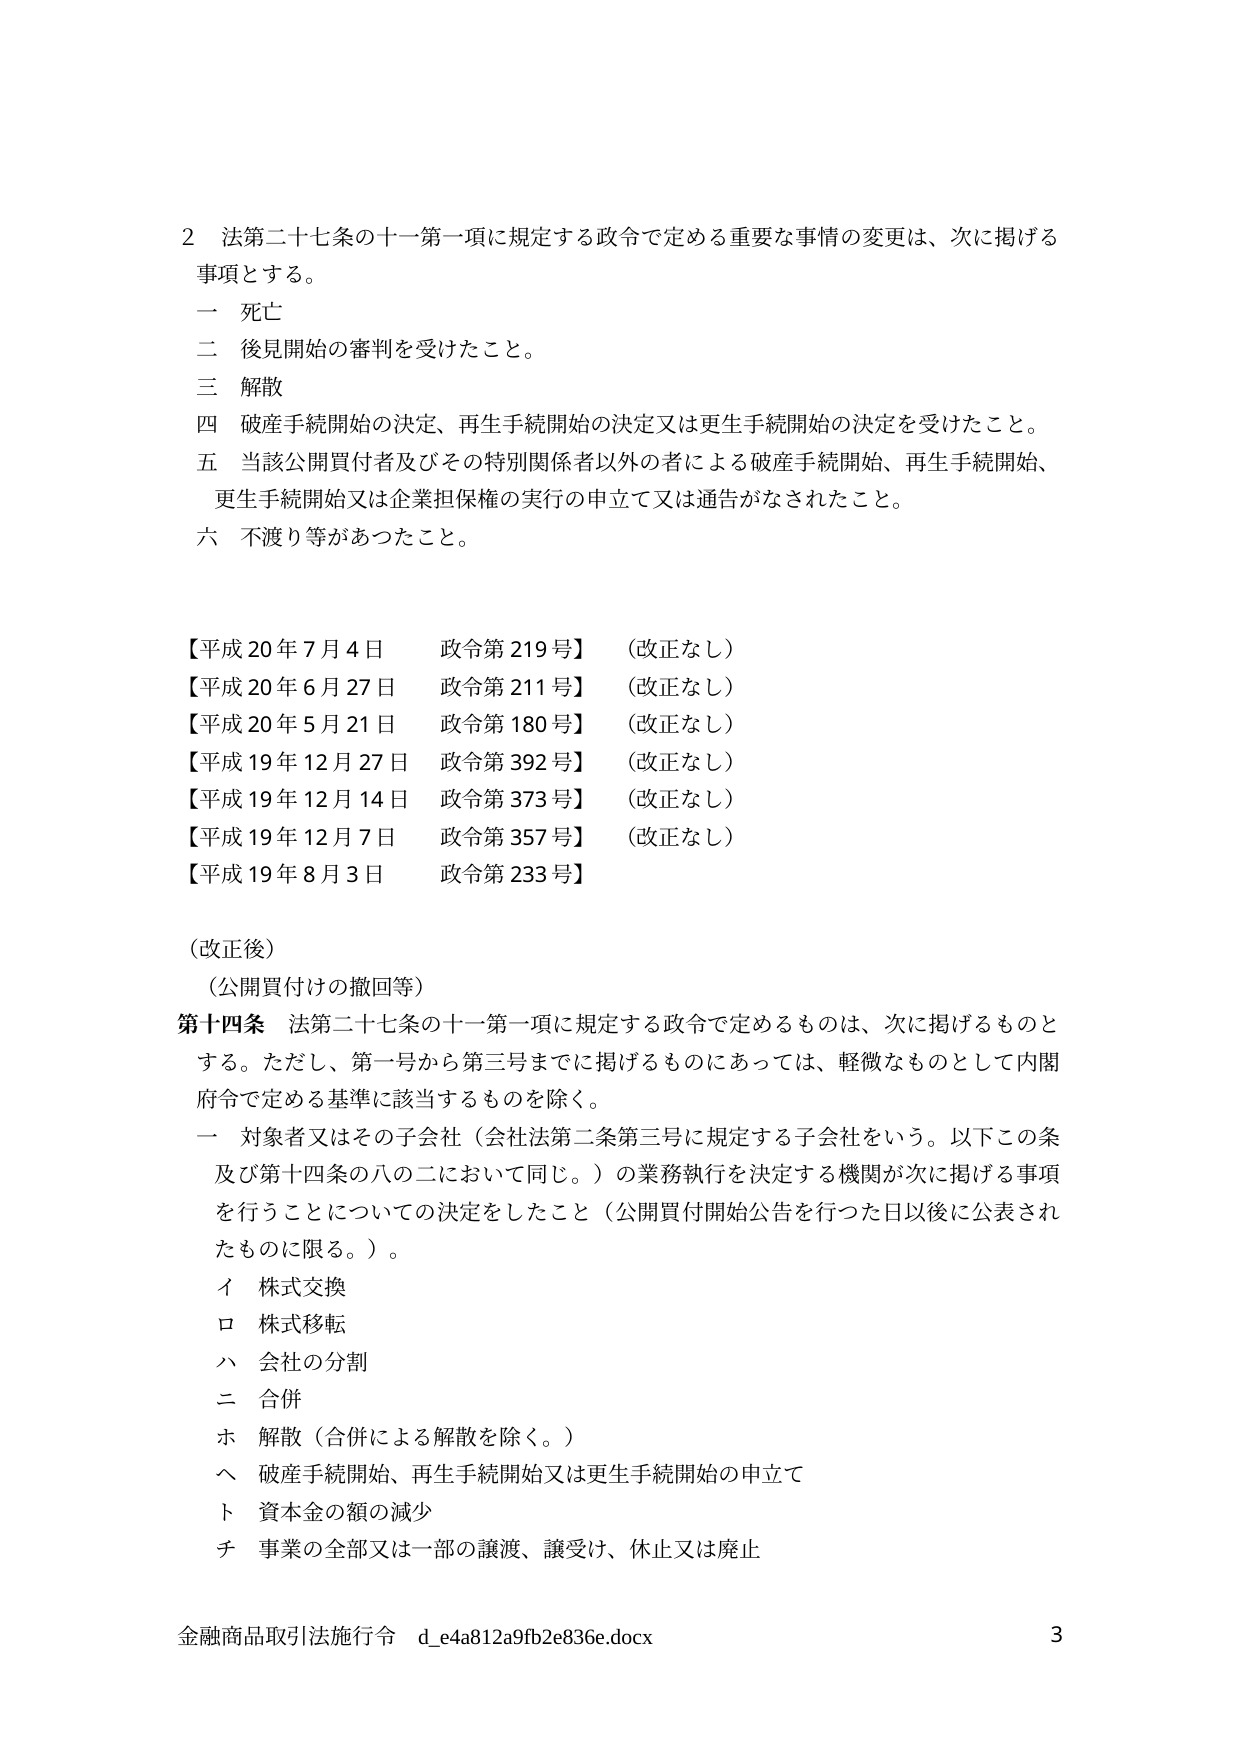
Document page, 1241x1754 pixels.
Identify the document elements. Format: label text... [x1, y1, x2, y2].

text 【平成19年12月14日 政令第373号】 （改正なし） [177, 779, 1063, 817]
text 【平成19年8月3日 政令第233号】 [177, 854, 1063, 892]
text 【平成19年12月7日 政令第357号】 （改正なし） [177, 817, 1063, 854]
text （改正後） [177, 929, 1063, 967]
text （公開買付けの撤回等） [196, 967, 1063, 1004]
text ２ 法第二十七条の十一第一項に規定する政令で定める重要な事情の変更は、次に掲げる事項とする。 [177, 217, 1063, 292]
text 三 解散 [196, 367, 1063, 404]
text 四 破産手続開始の決定、再生手続開始の決定又は更生手続開始の決定を受けたこと。 [196, 404, 1063, 442]
text チ 事業の全部又は一部の譲渡、譲受け、休止又は廃止 [215, 1529, 1063, 1567]
text ホ 解散（合併による解散を除く。） [215, 1417, 1063, 1454]
text 二 後見開始の審判を受けたこと。 [196, 329, 1063, 367]
text 【平成20年5月21日 政令第180号】 （改正なし） [177, 704, 1063, 742]
text 一 死亡 [196, 292, 1063, 329]
text ヘ 破産手続開始、再生手続開始又は更生手続開始の申立て [215, 1454, 1063, 1492]
text ニ 合併 [215, 1379, 1063, 1417]
text ロ 株式移転 [215, 1304, 1063, 1342]
text ハ 会社の分割 [215, 1342, 1063, 1379]
text 一 対象者又はその子会社（会社法第二条第三号に規定する子会社をいう。以下この条及び第十四条の八の二において同じ。）の業務執行を決定する機関が次に掲げる事項を行うことについての決定をしたこと（公開買付開始公告を行つた日以後に公表されたものに限る。）。 [196, 1117, 1063, 1267]
text 五 当該公開買付者及びその特別関係者以外の者による破産手続開始、再生手続開始、更生手続開始又は企業担保権の実行の申立て又は通告がなされたこと。 [196, 442, 1063, 517]
text 【平成20年6月27日 政令第211号】 （改正なし） [177, 667, 1063, 704]
text 【平成19年12月27日 政令第392号】 （改正なし） [177, 742, 1063, 779]
text 第十四条 法第二十七条の十一第一項に規定する政令で定めるものは、次に掲げるものとする。ただし、第一号から第三号までに掲げるものにあっては、軽微なものとして内閣府令で定める基準に該当するものを除く。 [177, 1004, 1063, 1117]
text イ 株式交換 [215, 1267, 1063, 1304]
text 【平成20年7月4日 政令第219号】 （改正なし） [177, 629, 1063, 667]
text 六 不渡り等があつたこと。 [196, 517, 1063, 554]
text ト 資本金の額の減少 [215, 1492, 1063, 1529]
